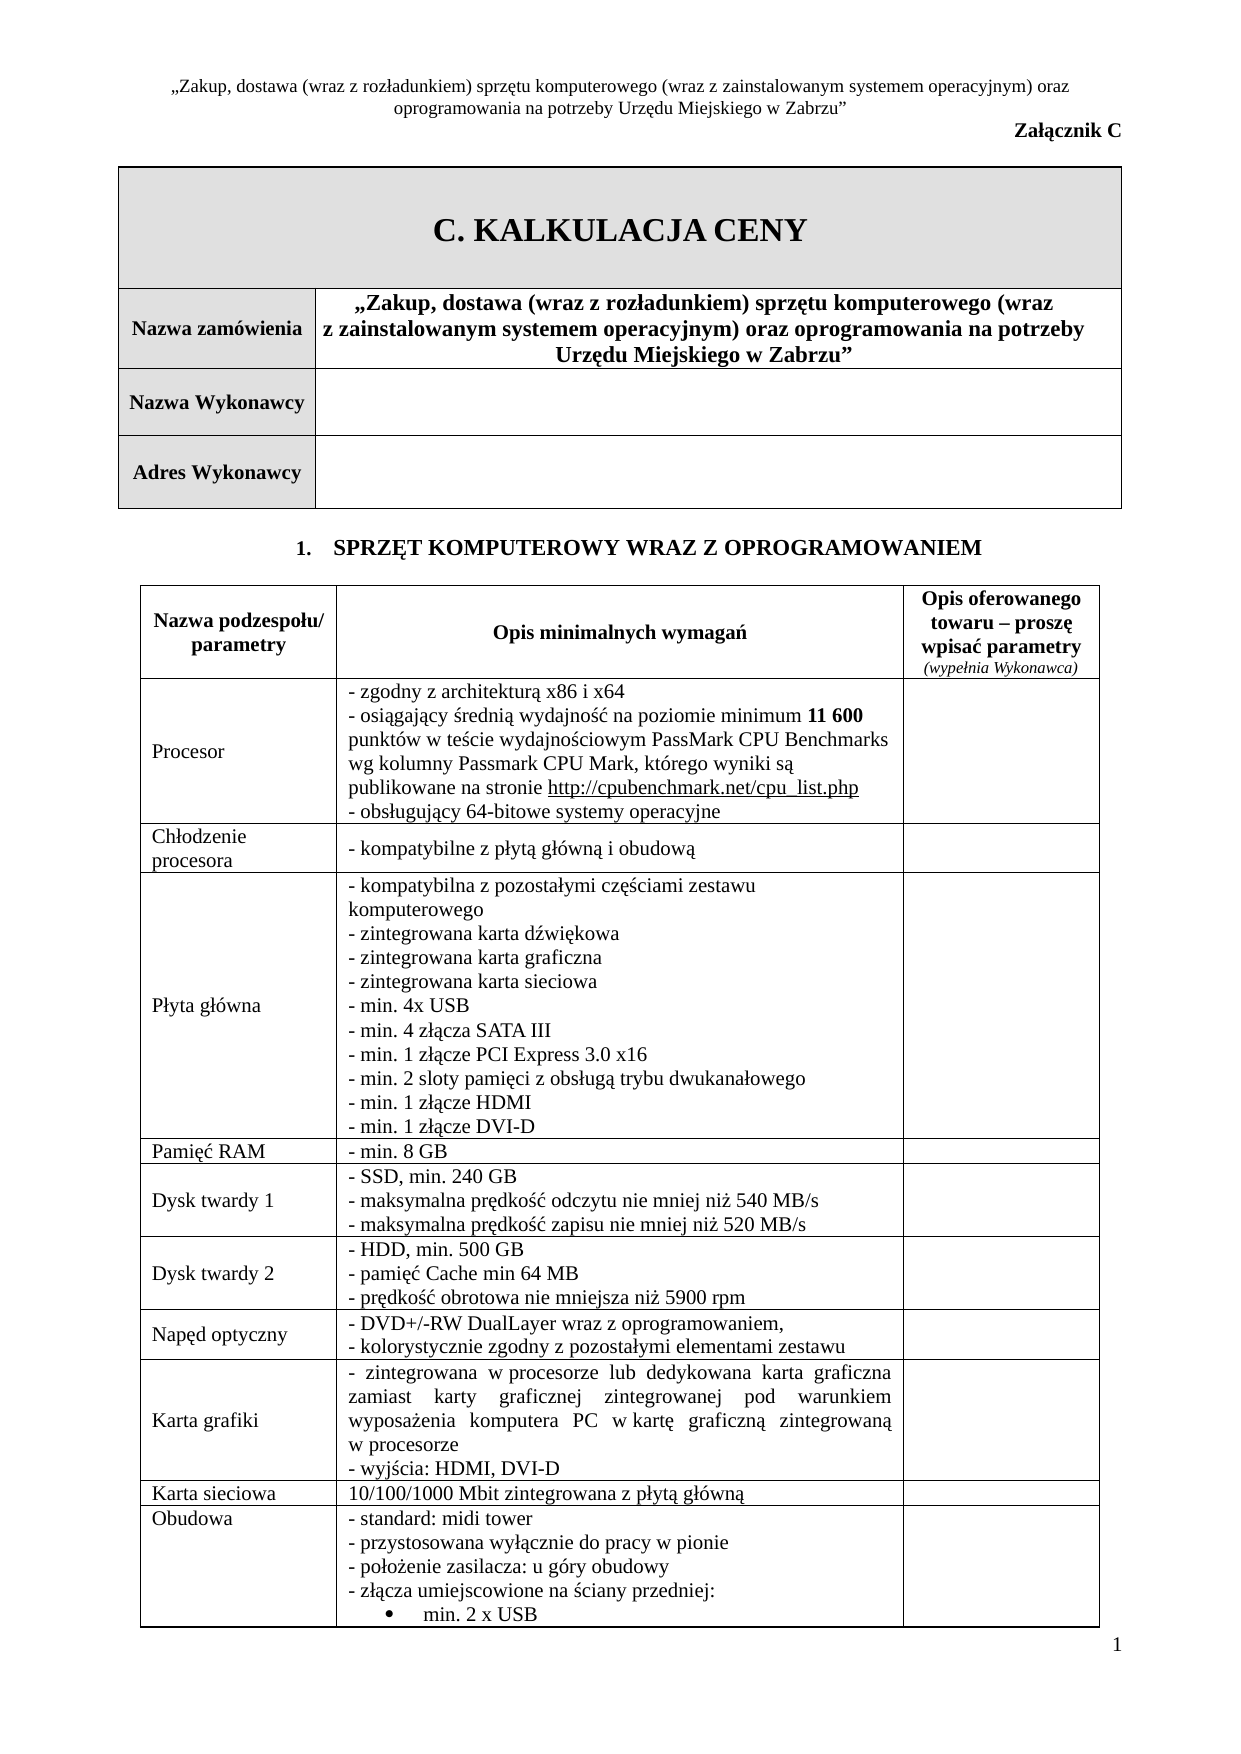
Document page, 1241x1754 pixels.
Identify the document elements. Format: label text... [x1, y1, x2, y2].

table_cell 10/100/1000 Mbit zintegrowana z płytą główną [337, 1481, 903, 1505]
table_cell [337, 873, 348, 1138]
table_header Opis minimalnych wymagań [337, 586, 903, 677]
table_cell - SSD, min. 240 GB - maksymalna prędkość odczytu nie mniej niż 540 MB/s - maksymalna prędkość zapisu nie mniej niż 520 MB/s [337, 1164, 903, 1236]
table_cell [904, 1237, 1099, 1309]
table_cell [904, 679, 1099, 823]
table_cell Karta sieciowa [141, 1481, 336, 1505]
table_cell - DVD+/-RW DualLayer wraz z oprogramowaniem, - kolorystycznie zgodny z pozostałymi elementami zestawu [337, 1310, 903, 1358]
table_cell [904, 873, 1099, 1138]
table_cell [904, 1164, 1099, 1236]
table_cell Pamięć RAM [141, 1139, 336, 1163]
table_cell Procesor [141, 679, 336, 823]
table_cell Napęd optyczny [141, 1310, 336, 1358]
table_cell Chłodzenie procesora [141, 824, 336, 872]
table_header Opis oferowanego towaru – proszę wpisać parametry (wypełnia Wykonawca) [904, 586, 1099, 677]
table_cell „Zakup, dostawa (wraz z rozładunkiem) sprzętu komputerowego (wraz z zainstalowanym systemem operacyjnym) oraz oprogramowania na potrzeby Urzędu Miejskiego w Zabrzu” [316, 289, 1121, 368]
table_cell [316, 436, 1121, 508]
table_cell - kompatybilne z płytą główną i obudową [337, 824, 903, 872]
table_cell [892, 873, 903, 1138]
table_cell - HDD, min. 500 GB - pamięć Cache min 64 MB - prędkość obrotowa nie mniejsza niż 5900 rpm [337, 1237, 903, 1309]
table_cell [904, 1506, 1099, 1626]
table_cell [904, 824, 1099, 872]
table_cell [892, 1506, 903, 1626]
table_cell [904, 1310, 1099, 1358]
table_cell Dysk twardy 2 [141, 1237, 336, 1309]
table_cell - zgodny z architekturą x86 i x64 - osiągający średnią wydajność na poziomie minimum 11 600 punktów w teście wydajnościowym PassMark CPU Benchmarks wg kolumny Passmark CPU Mark, którego wyniki są publikowane na stronie http://cpubenchmark.net/cpu_list.php - obsługujący 64-bitowe systemy operacyjne [337, 679, 903, 823]
table_cell [316, 369, 1121, 435]
table_cell - zintegrowana w procesorze lub dedykowana karta graficzna zamiast karty graficznej zintegrowanej pod warunkiem wyposażenia komputera PC w kartę graficzną zintegrowaną w procesorze - wyjścia: HDMI, DVI-D [337, 1360, 903, 1480]
table_cell Obudowa [141, 1506, 336, 1626]
table_cell Nazwa Wykonawcy [119, 369, 315, 435]
table_cell Płyta główna [141, 873, 336, 1138]
table_cell [1088, 1139, 1099, 1163]
list SPRZĘT KOMPUTEROWY WRAZ Z OPROGRAMOWANIEM [156, 534, 1122, 560]
table_cell [904, 1481, 1099, 1505]
table_cell [904, 1360, 1099, 1480]
table_cell [904, 1139, 914, 1163]
table_header Nazwa podzespołu/ parametry [141, 586, 336, 677]
table_cell Karta grafiki [141, 1360, 336, 1480]
table_header C. KALKULACJA CENY [119, 168, 1121, 288]
table_cell Adres Wykonawcy [119, 436, 315, 508]
text Załącznik C [118, 118, 1122, 142]
table_cell Nazwa zamówienia [119, 289, 315, 368]
table_cell Dysk twardy 1 [141, 1164, 336, 1236]
